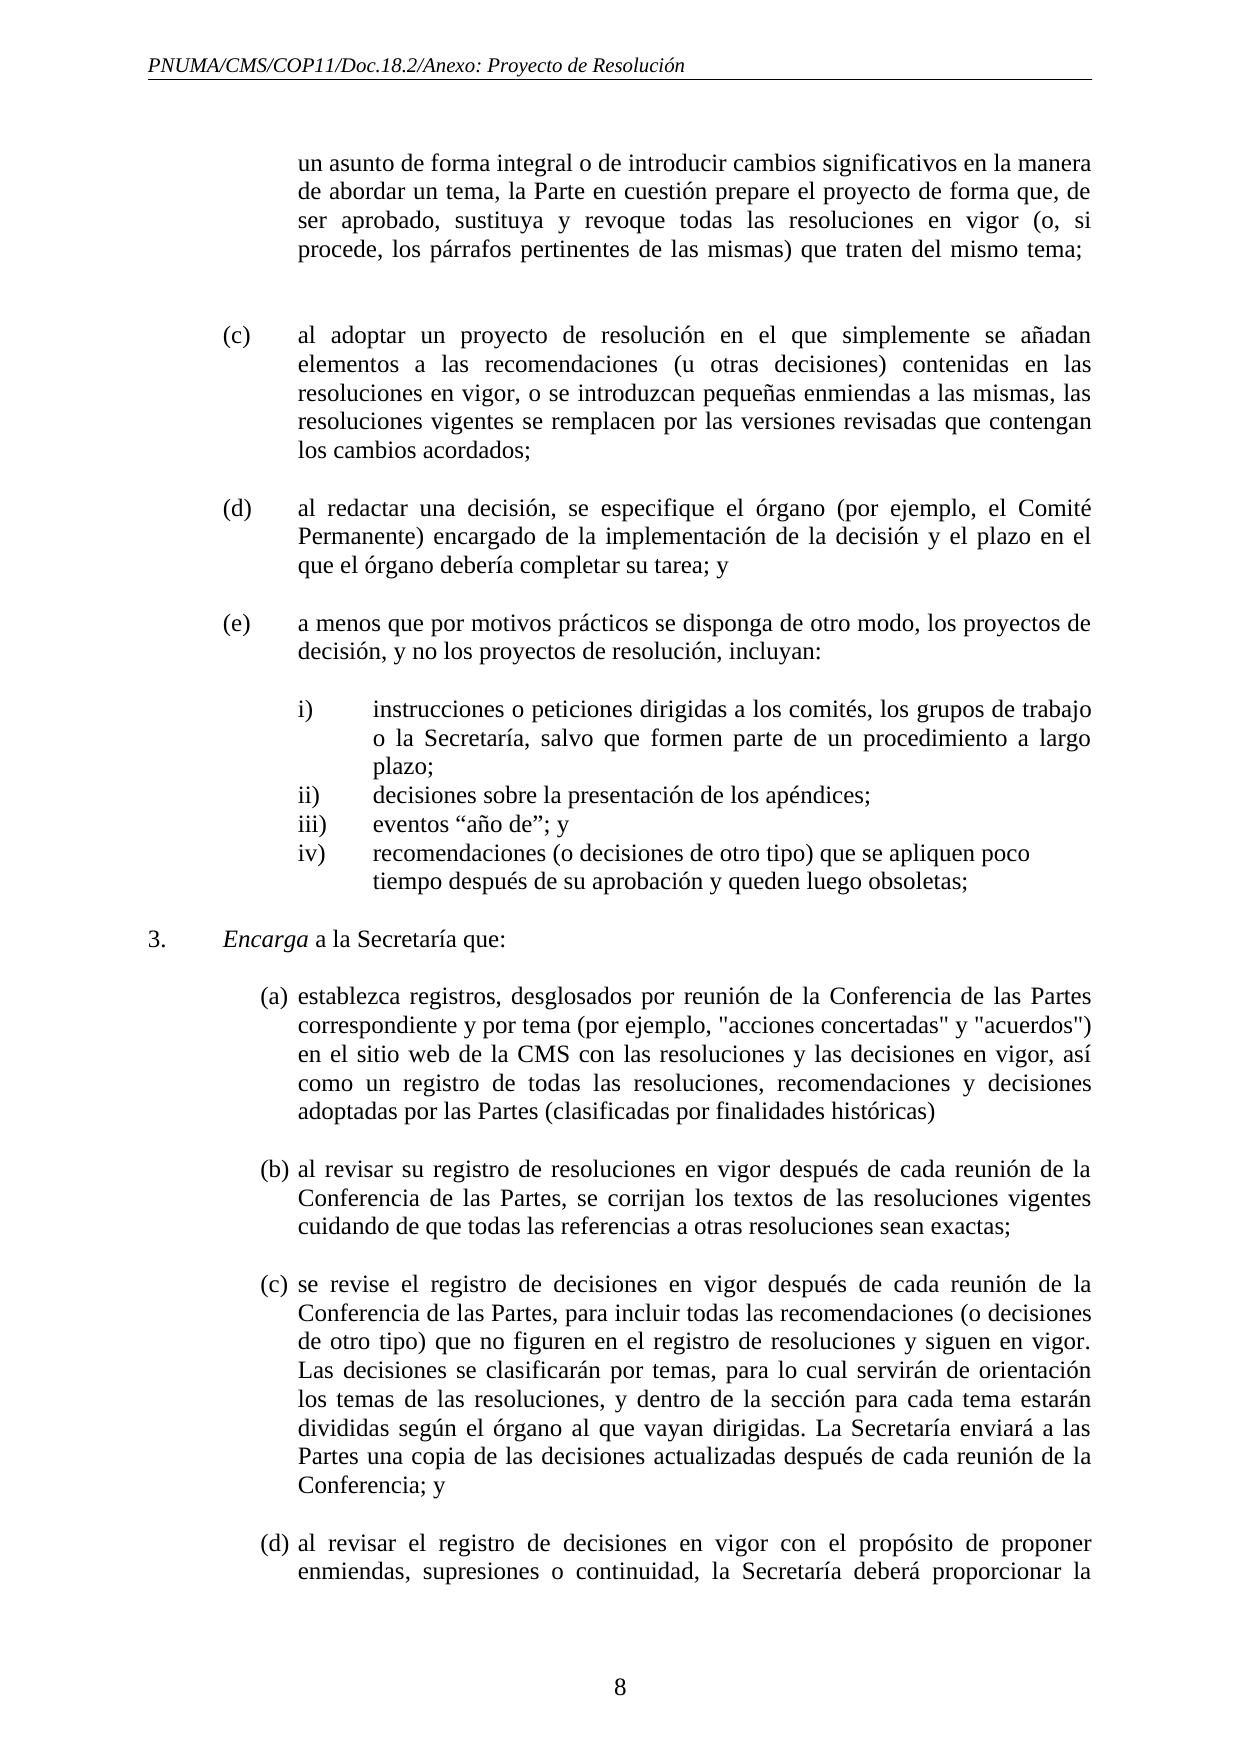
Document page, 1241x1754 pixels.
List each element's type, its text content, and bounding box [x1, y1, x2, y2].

list recomendaciones (o decisiones de otro tipo) que se apliquen poco tiempo después de su aprobación y queden luego obsoletas; [298, 838, 1092, 895]
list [223, 148, 1092, 291]
list al redactar una decisión, se especifique el órgano (por ejemplo, el Comité Permanente) encargado de la implementación de la decisión y el plazo en el que el órgano debería completar su tarea; y [223, 493, 1092, 579]
list a menos que por motivos prácticos se disponga de otro modo, los proyectos de decisión, y no los proyectos de resolución, incluyan: [223, 608, 1092, 665]
list Encarga a la Secretaría que: [148, 924, 1092, 953]
list al adoptar un proyecto de resolución en el que simplemente se añadan elementos a las recomendaciones (u otras decisiones) contenidas en las resoluciones en vigor, o se introduzcan pequeñas enmiendas a las mismas, las resoluciones vigentes se remplacen por las versiones revisadas que contengan los cambios acordados; [223, 320, 1092, 464]
list instrucciones o peticiones dirigidas a los comités, los grupos de trabajo o la Secretaría, salvo que formen parte de un procedimiento a largo plazo; [298, 694, 1092, 780]
list eventos “año de”; y [298, 809, 1092, 838]
list se revise el registro de decisiones en vigor después de cada reunión de la Conferencia de las Partes, para incluir todas las recomendaciones (o decisiones de otro tipo) que no figuren en el registro de resoluciones y siguen en vigor. Las decisiones se clasificarán por temas, para lo cual servirán de orientación los temas de las resoluciones, y dentro de la sección para cada tema estarán divididas según el órgano al que vayan dirigidas. La Secretaría enviará a las Partes una copia de las decisiones actualizadas después de cada reunión de la Conferencia; y [260, 1269, 1092, 1499]
list decisiones sobre la presentación de los apéndices; [298, 780, 1092, 809]
list al revisar su registro de resoluciones en vigor después de cada reunión de la Conferencia de las Partes, se corrijan los textos de las resoluciones vigentes cuidando de que todas las referencias a otras resoluciones sean exactas; [260, 1154, 1092, 1240]
list establezca registros, desglosados por reunión de la Conferencia de las Partes correspondiente y por tema (por ejemplo, "acciones concertadas" y "acuerdos") en el sitio web de la CMS con las resoluciones y las decisiones en vigor, así como un registro de todas las resoluciones, recomendaciones y decisiones adoptadas por las Partes (clasificadas por finalidades históricas) [260, 981, 1092, 1125]
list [260, 1528, 1092, 1585]
